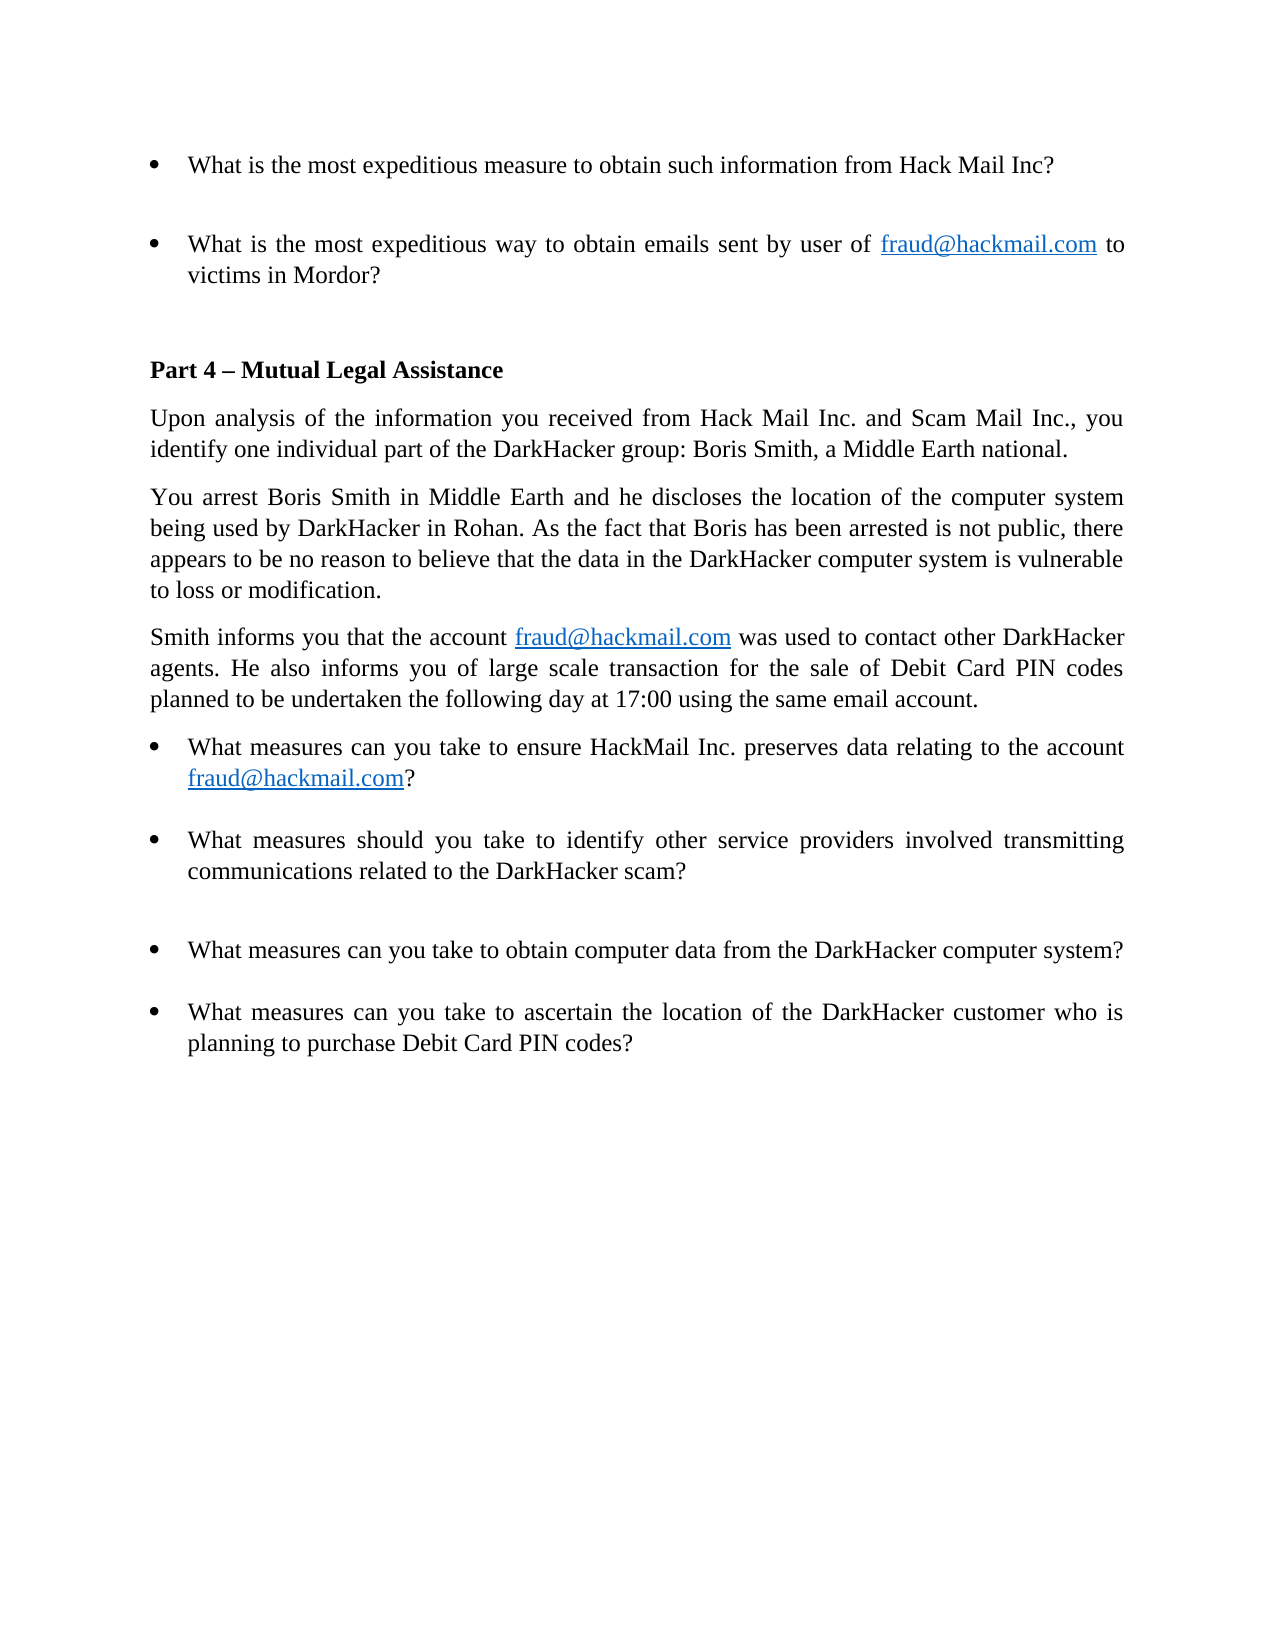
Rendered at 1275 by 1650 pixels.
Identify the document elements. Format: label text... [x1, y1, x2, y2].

list What is the most expeditious measure to obtain such information from Hack Mail Inc? [150, 150, 1125, 179]
list What measures can you take to ensure HackMail Inc. preserves data relating to the account fraud@hackmail.com? [150, 732, 1125, 792]
list What measures should you take to identify other service providers involved transmitting communications related to the DarkHacker scam? [150, 825, 1125, 885]
text Smith informs you that the account fraud@hackmail.com was used to contact other DarkHacker agents. He also informs you of large scale transaction for the sale of Debit Card PIN codes planned to be undertaken the following day at 17:00 using the same email account. [150, 622, 1125, 713]
list What measures can you take to obtain computer data from the DarkHacker computer system? [150, 935, 1125, 964]
list What measures can you take to ascertain the location of the DarkHacker customer who is planning to purchase Debit Card PIN codes? [150, 997, 1125, 1057]
text Upon analysis of the information you received from Hack Mail Inc. and Scam Mail Inc., you identify one individual part of the DarkHacker group: Boris Smith, a Middle Earth national. [150, 403, 1125, 463]
text You arrest Boris Smith in Middle Earth and he discloses the location of the computer system being used by DarkHacker in Rohan. As the fact that Boris has been arrested is not public, there appears to be no reason to believe that the data in the DarkHacker computer system is vulnerable to loss or modification. [150, 482, 1125, 603]
text Part 4 – Mutual Legal Assistance [150, 355, 1125, 384]
list What is the most expeditious way to obtain emails sent by user of fraud@hackmail.com to victims in Mordor? [150, 229, 1125, 288]
